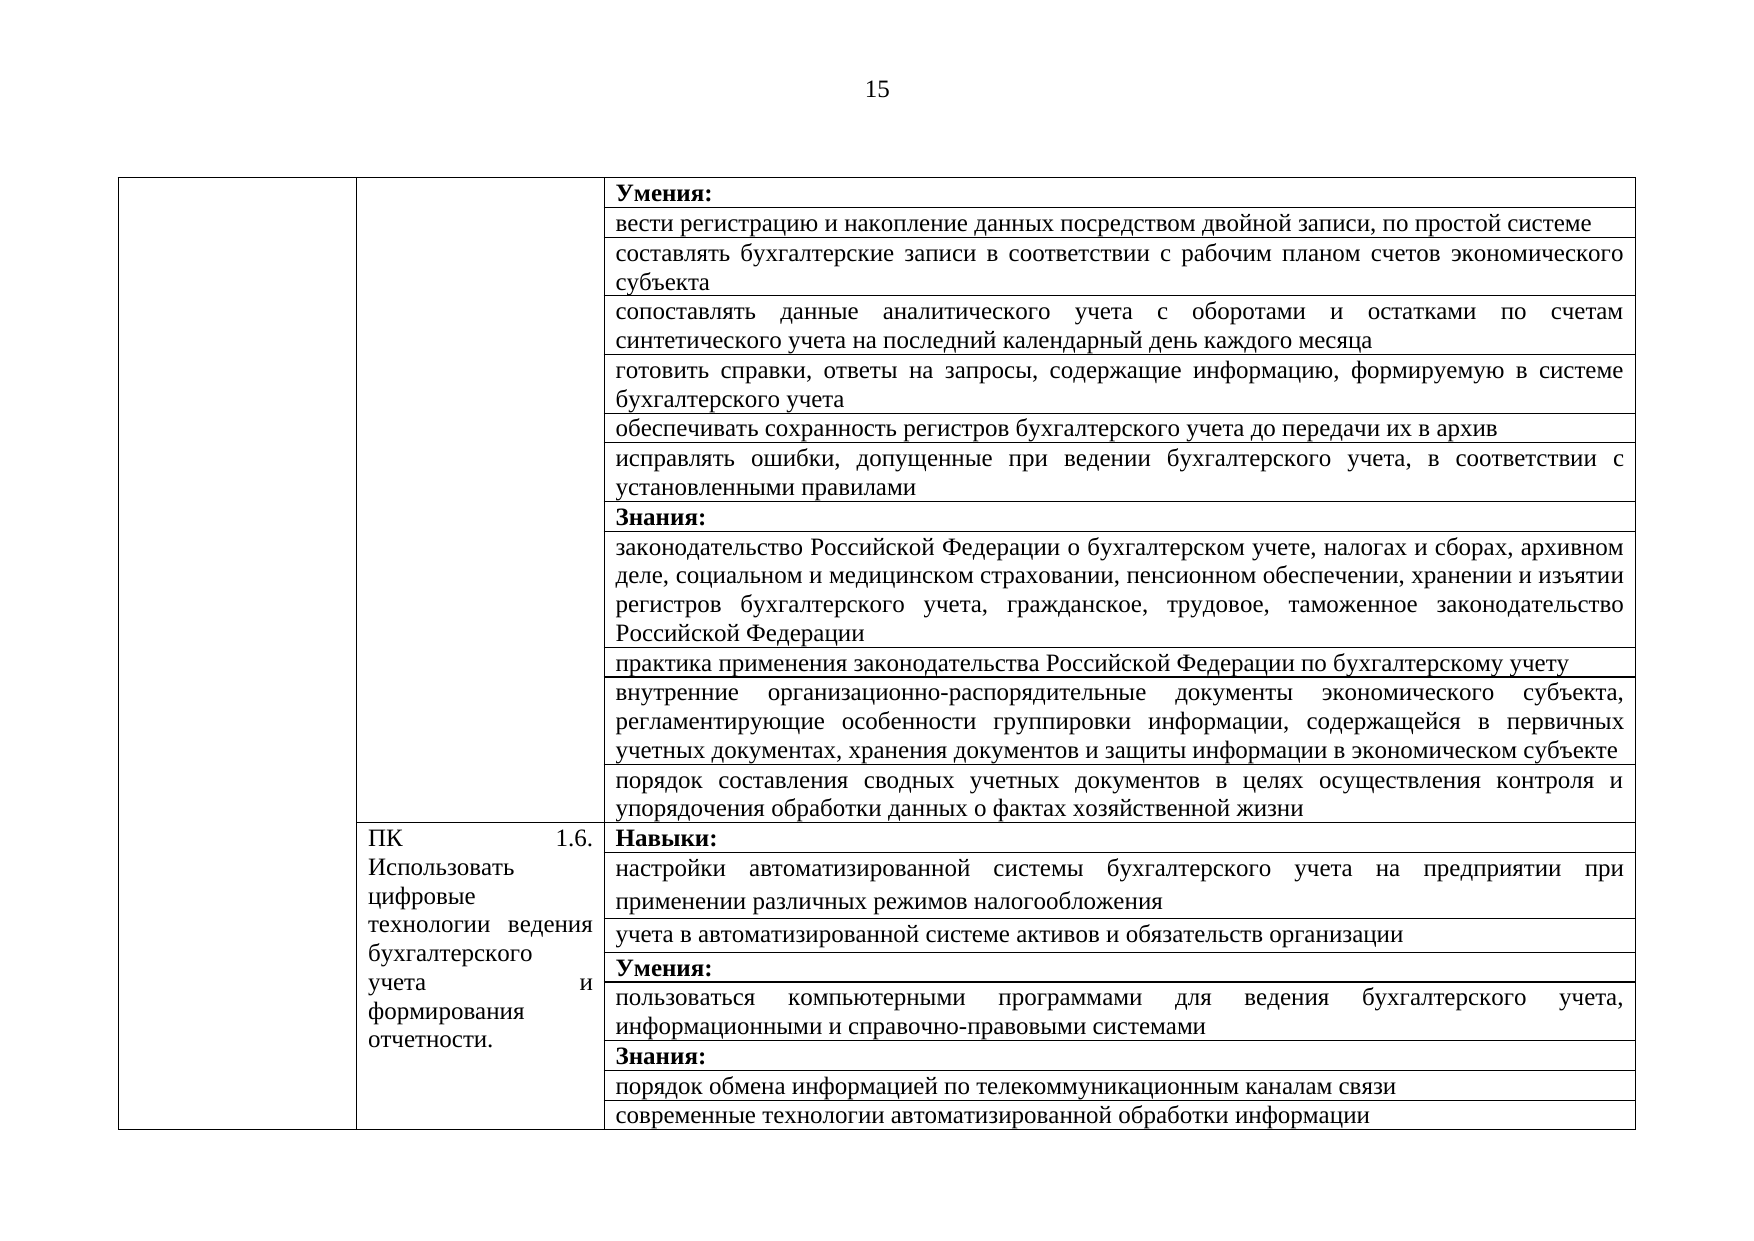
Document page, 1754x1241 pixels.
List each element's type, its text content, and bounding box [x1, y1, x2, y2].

table_cell ПК 1.6. Использовать цифровые технологии ведения бухгалтерского учета и формирования отчетности. [357, 823, 604, 1129]
table_cell составлять бухгалтерские записи в соответствии с рабочим планом счетов экономического субъекта [605, 238, 1635, 295]
table_cell внутренние организационно-распорядительные документы экономического субъекта, регламентирующие особенности группировки информации, содержащейся в первичных учетных документах, хранения документов и защиты информации в экономическом субъекте [605, 678, 1635, 764]
table_cell практика применения законодательства Российской Федерации по бухгалтерскому учету [605, 648, 1635, 676]
table_cell пользоваться компьютерными программами для ведения бухгалтерского учета, информационными и справочно-правовыми системами [605, 983, 1635, 1040]
table_cell настройки автоматизированной системы бухгалтерского учета на предприятии при применении различных режимов налогообложения [605, 853, 1635, 918]
table_cell сопоставлять данные аналитического учета с оборотами и остатками по счетам синтетического учета на последний календарный день каждого месяца [605, 296, 1635, 354]
table_cell современные технологии автоматизированной обработки информации [605, 1101, 1635, 1129]
table_cell законодательство Российской Федерации о бухгалтерском учете, налогах и сборах, архивном деле, социальном и медицинском страховании, пенсионном обеспечении, хранении и изъятии регистров бухгалтерского учета, гражданское, трудовое, таможенное законодательство Российской Федерации [605, 532, 1635, 647]
table_cell готовить справки, ответы на запросы, содержащие информацию, формируемую в системе бухгалтерского учета [605, 355, 1635, 412]
table_cell учета в автоматизированной системе активов и обязательств организации [605, 919, 1635, 952]
table_cell порядок обмена информацией по телекоммуникационным каналам связи [605, 1071, 1635, 1099]
table_cell Знания: [605, 1041, 1635, 1070]
table_cell обеспечивать сохранность регистров бухгалтерского учета до передачи их в архив [605, 414, 1635, 442]
table_cell исправлять ошибки, допущенные при ведении бухгалтерского учета, в соответствии с установленными правилами [605, 443, 1635, 501]
table_cell Навыки: [605, 823, 1635, 852]
table_cell Умения: [605, 178, 1635, 207]
table_cell вести регистрацию и накопление данных посредством двойной записи, по простой системе [605, 208, 1635, 237]
table_cell порядок составления сводных учетных документов в целях осуществления контроля и упорядочения обработки данных о фактах хозяйственной жизни [605, 765, 1635, 822]
table_cell Знания: [605, 502, 1635, 531]
table_cell Умения: [605, 953, 1635, 981]
